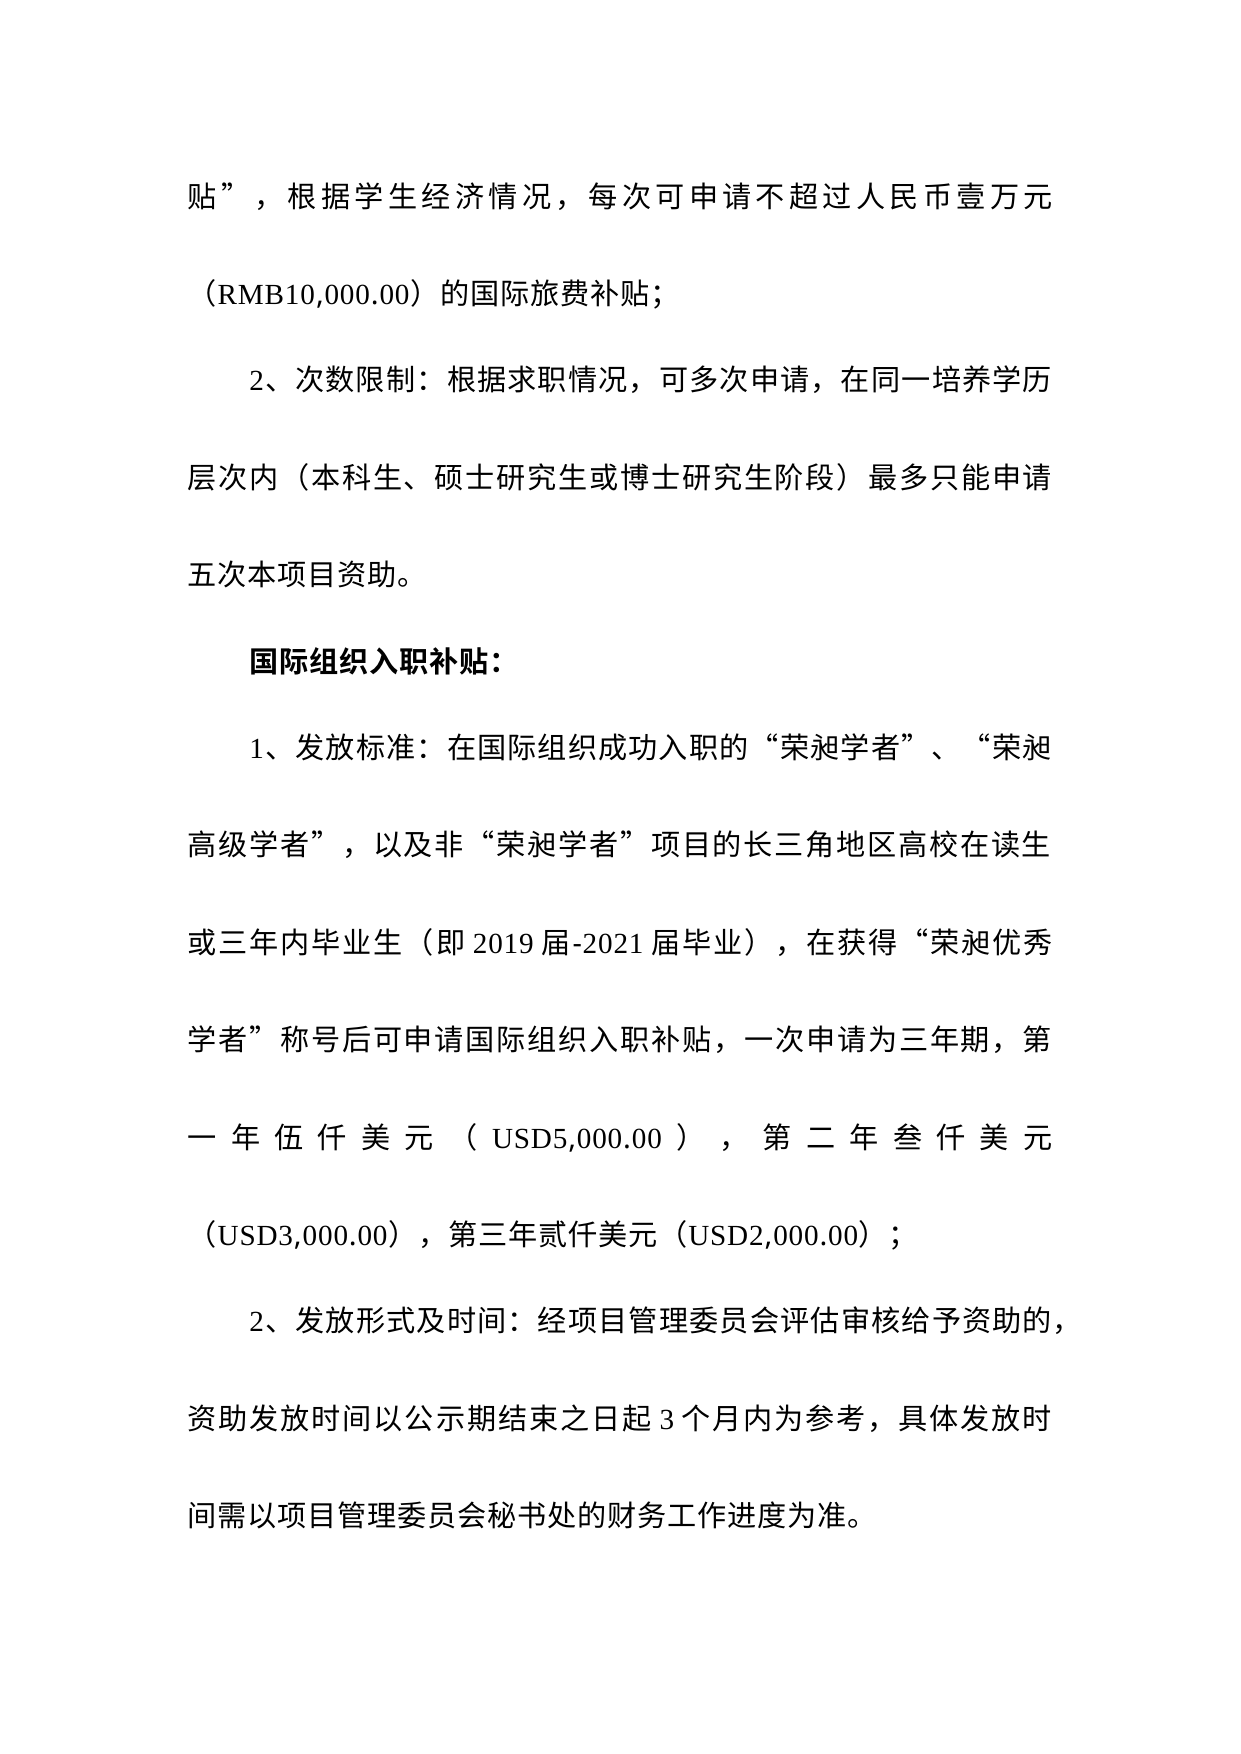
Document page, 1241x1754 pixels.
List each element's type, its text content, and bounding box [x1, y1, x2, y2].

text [187, 162, 1053, 324]
text 1、发放标准：在国际组织成功入职的“荣昶学者”、“荣昶高级学者”，以及非“荣昶学者”项目的长三角地区高校在读生或三年内毕业生（即2019届-2021届毕业），在获得“荣昶优秀学者”称号后可申请国际组织入职补贴，一次申请为三年期，第一年伍仟美元（USD5,000.00），第二年叁仟美元（USD3,000.00），第三年贰仟美元（USD2,000.00）； [187, 713, 1053, 1265]
text 2、发放形式及时间：经项目管理委员会评估审核给予资助的，资助发放时间以公示期结束之日起3个月内为参考，具体发放时间需以项目管理委员会秘书处的财务工作进度为准。 [187, 1287, 1053, 1547]
text 2、次数限制：根据求职情况，可多次申请，在同一培养学历层次内（本科生、硕士研究生或博士研究生阶段）最多只能申请五次本项目资助。 [187, 346, 1053, 606]
text 国际组织入职补贴： [187, 627, 1053, 692]
